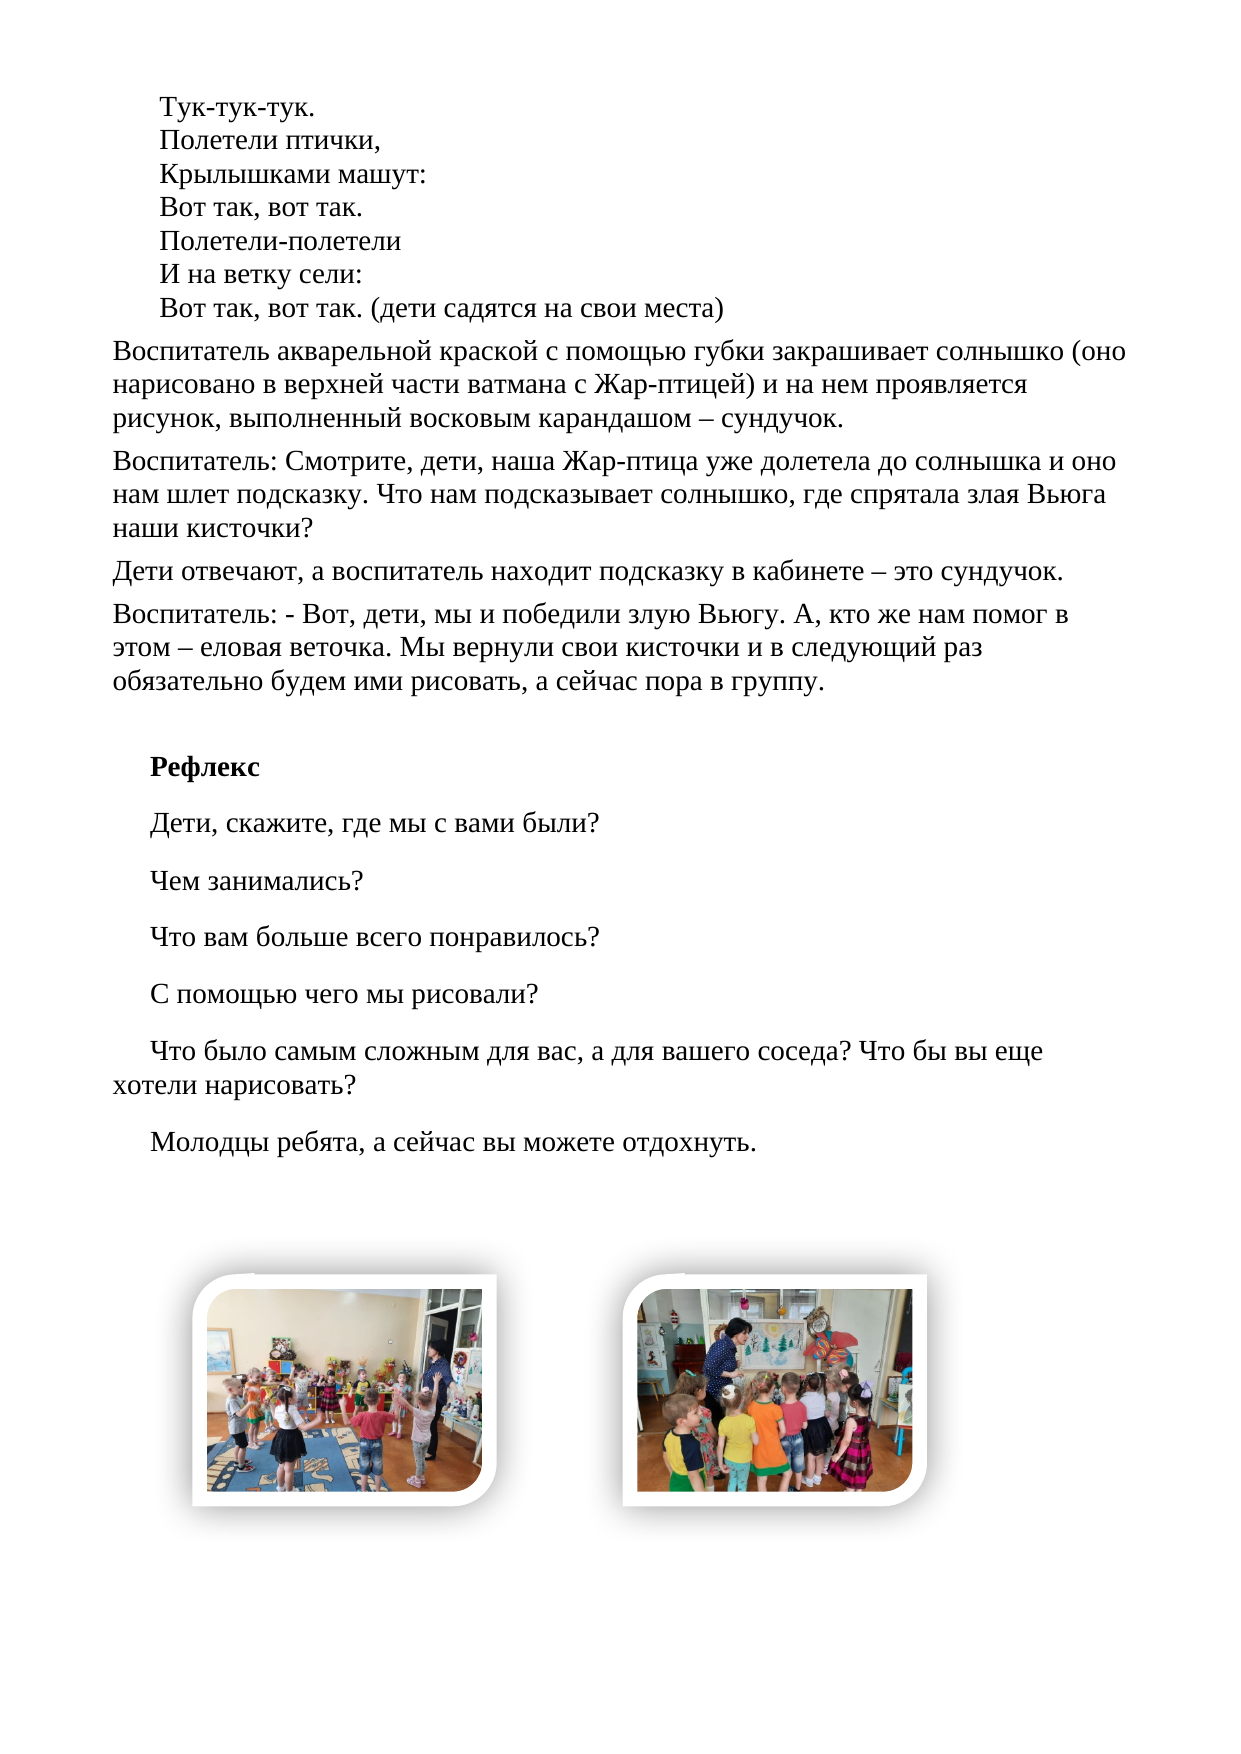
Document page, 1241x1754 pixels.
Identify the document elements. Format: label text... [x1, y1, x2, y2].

text Чем занимались? [112, 863, 1128, 896]
text Воспитатель акварельной краской с помощью губки закрашивает солнышко (оно нарисовано в верхней части ватмана с Жар-птицей) и на нем проявляется рисунок, выполненный восковым карандашом – сундучок. [112, 333, 1128, 433]
picture [638, 1289, 912, 1491]
text Молодцы ребята, а сейчас вы можете отдохнуть. [112, 1124, 1128, 1158]
text Воспитатель: Смотрите, дети, наша Жар-птица уже долетела до солнышка и оно нам шлет подсказку. Что нам подсказывает солнышко, где спрятала злая Вьюга наши кисточки? [112, 443, 1128, 543]
text Дети, скажите, где мы с вами были? [112, 806, 1128, 839]
text С помощью чего мы рисовали? [112, 977, 1128, 1010]
text Воспитатель: - Вот, дети, мы и победили злую Вьюгу. А, кто же нам помог в этом – еловая веточка. Мы вернули свои кисточки и в следующий раз обязательно будем ими рисовать, а сейчас пора в группу. [112, 596, 1128, 696]
text Дети отвечают, а воспитатель находит подсказку в кабинете – это сундучок. [112, 553, 1128, 586]
text Что было самым сложным для вас, а для вашего соседа? Что бы вы еще хотели нарисовать? [112, 1033, 1128, 1101]
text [159, 89, 1128, 323]
picture [207, 1289, 482, 1491]
text Рефлекс [112, 749, 1128, 782]
text Что вам больше всего понравилось? [112, 919, 1128, 953]
